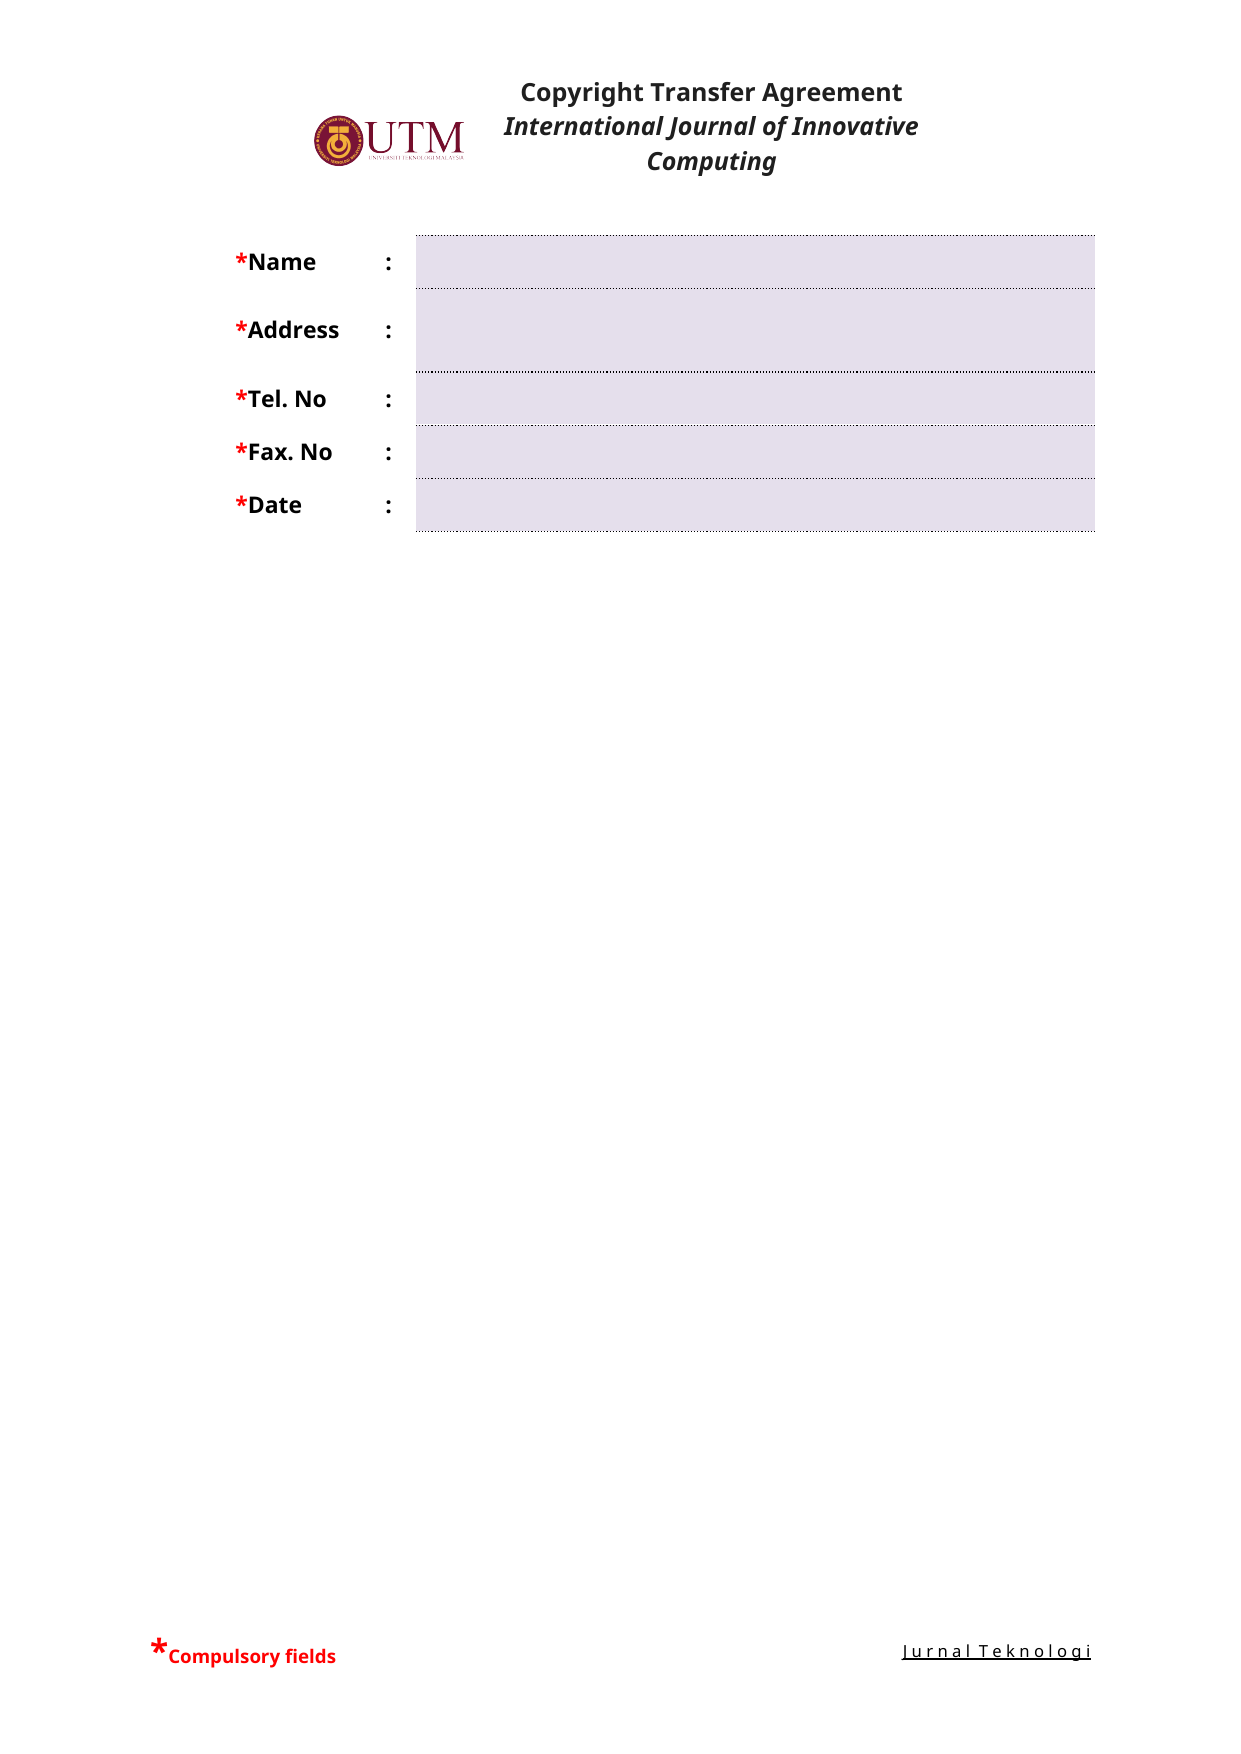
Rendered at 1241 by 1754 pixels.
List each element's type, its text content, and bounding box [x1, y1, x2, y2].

table_cell [416, 425, 1095, 478]
table_cell *Tel. No : [224, 371, 416, 424]
table_cell *Address : [224, 288, 416, 371]
table_cell [416, 478, 1095, 531]
table_cell [416, 288, 1095, 371]
table_cell [416, 235, 1095, 288]
table_cell [416, 371, 1095, 424]
table_cell *Date : [224, 478, 416, 531]
table_cell *Name : [224, 235, 416, 288]
picture [314, 114, 464, 167]
table_cell *Fax. No : [224, 425, 416, 478]
